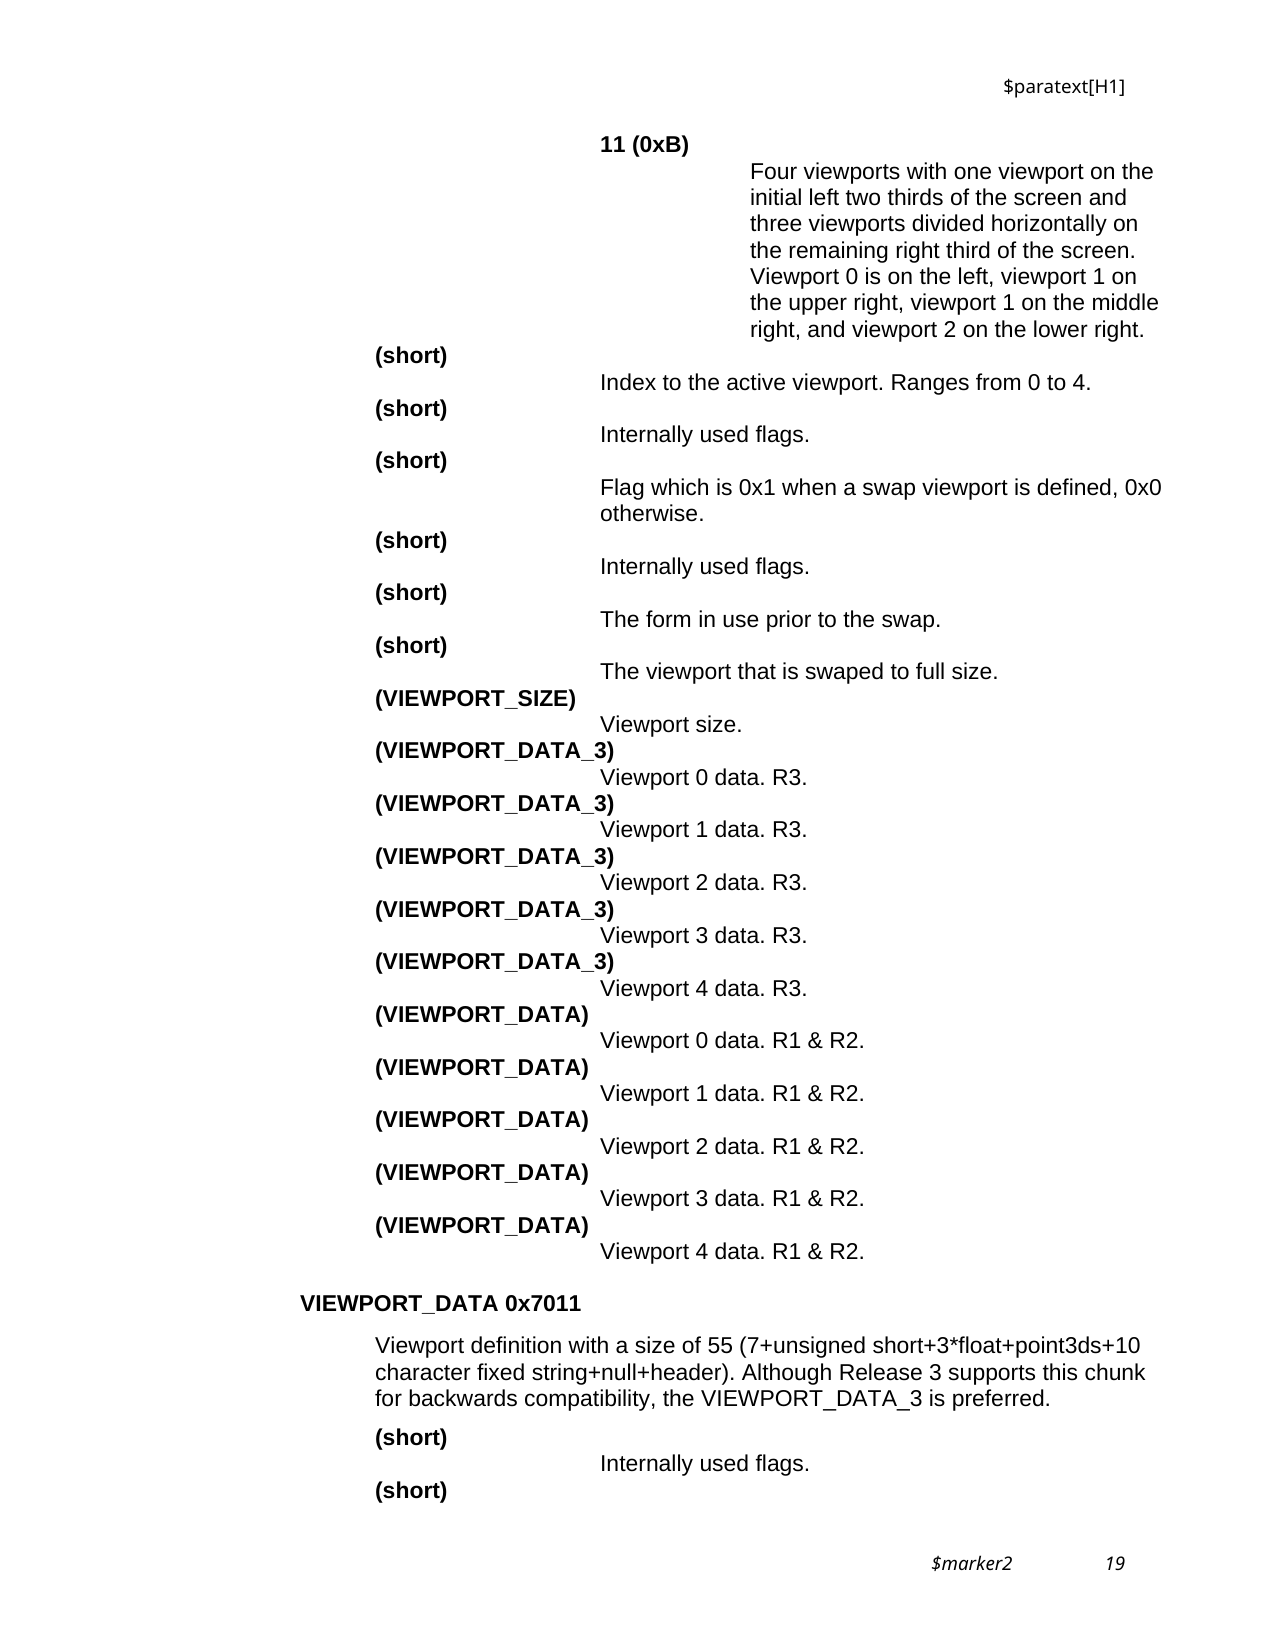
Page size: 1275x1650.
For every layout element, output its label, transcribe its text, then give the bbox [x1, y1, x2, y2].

text (short) [375, 1424, 937, 1450]
text (VIEWPORT_DATA_3) [375, 737, 937, 764]
text Index to the active viewport. Ranges from 0 to 4. [600, 368, 1162, 395]
text Viewport 4 data. R3. [600, 974, 1162, 1001]
text The viewport that is swaped to full size. [600, 658, 1162, 685]
text Flag which is 0x1 when a swap viewport is defined, 0x0 otherwise. [600, 474, 1162, 527]
text VIEWPORT_DATA 0x7011 [300, 1289, 1162, 1316]
text (short) [375, 527, 937, 553]
text (VIEWPORT_DATA) [375, 1001, 937, 1027]
text (VIEWPORT_DATA_3) [375, 790, 937, 816]
text Viewport 1 data. R3. [600, 816, 1162, 843]
text Internally used flags. [600, 553, 1162, 579]
text Viewport definition with a size of 55 (7+unsigned short+3*float+point3ds+10 character fixed string+null+header). Although Release 3 supports this chunk for backwards compatibility, the VIEWPORT_DATA_3 is preferred. [375, 1332, 1162, 1412]
text Viewport 0 data. R3. [600, 764, 1162, 790]
text (VIEWPORT_DATA_3) [375, 896, 937, 922]
text Four viewports with one viewport on the initial left two thirds of the screen and three viewports divided horizontally on the remaining right third of the screen. Viewport 0 is on the left, viewport 1 on the upper right, viewport 1 on the middle right, and viewport 2 on the lower right. [750, 158, 1162, 342]
text (VIEWPORT_SIZE) [375, 685, 937, 711]
text Viewport 2 data. R1 & R2. [600, 1133, 1162, 1159]
text (short) [375, 342, 937, 368]
text (VIEWPORT_DATA_3) [375, 843, 937, 869]
text Internally used flags. [600, 421, 1162, 447]
text Viewport size. [600, 711, 1162, 737]
text (short) [375, 395, 937, 421]
text (VIEWPORT_DATA) [375, 1212, 937, 1238]
text (short) [375, 1477, 937, 1503]
text Viewport 3 data. R3. [600, 922, 1162, 948]
text (short) [375, 447, 937, 474]
text 11 (0xB) [600, 131, 712, 158]
text Viewport 1 data. R1 & R2. [600, 1080, 1162, 1106]
text (short) [375, 579, 937, 606]
text (VIEWPORT_DATA_3) [375, 948, 937, 974]
text The form in use prior to the swap. [600, 606, 1162, 632]
text Viewport 2 data. R3. [600, 869, 1162, 896]
text Viewport 0 data. R1 & R2. [600, 1027, 1162, 1054]
text Viewport 3 data. R1 & R2. [600, 1185, 1162, 1212]
text Internally used flags. [600, 1450, 1162, 1477]
text (VIEWPORT_DATA) [375, 1159, 937, 1185]
text (VIEWPORT_DATA) [375, 1054, 937, 1080]
text (short) [375, 632, 937, 658]
text Viewport 4 data. R1 & R2. [600, 1238, 1162, 1264]
text (VIEWPORT_DATA) [375, 1106, 937, 1133]
